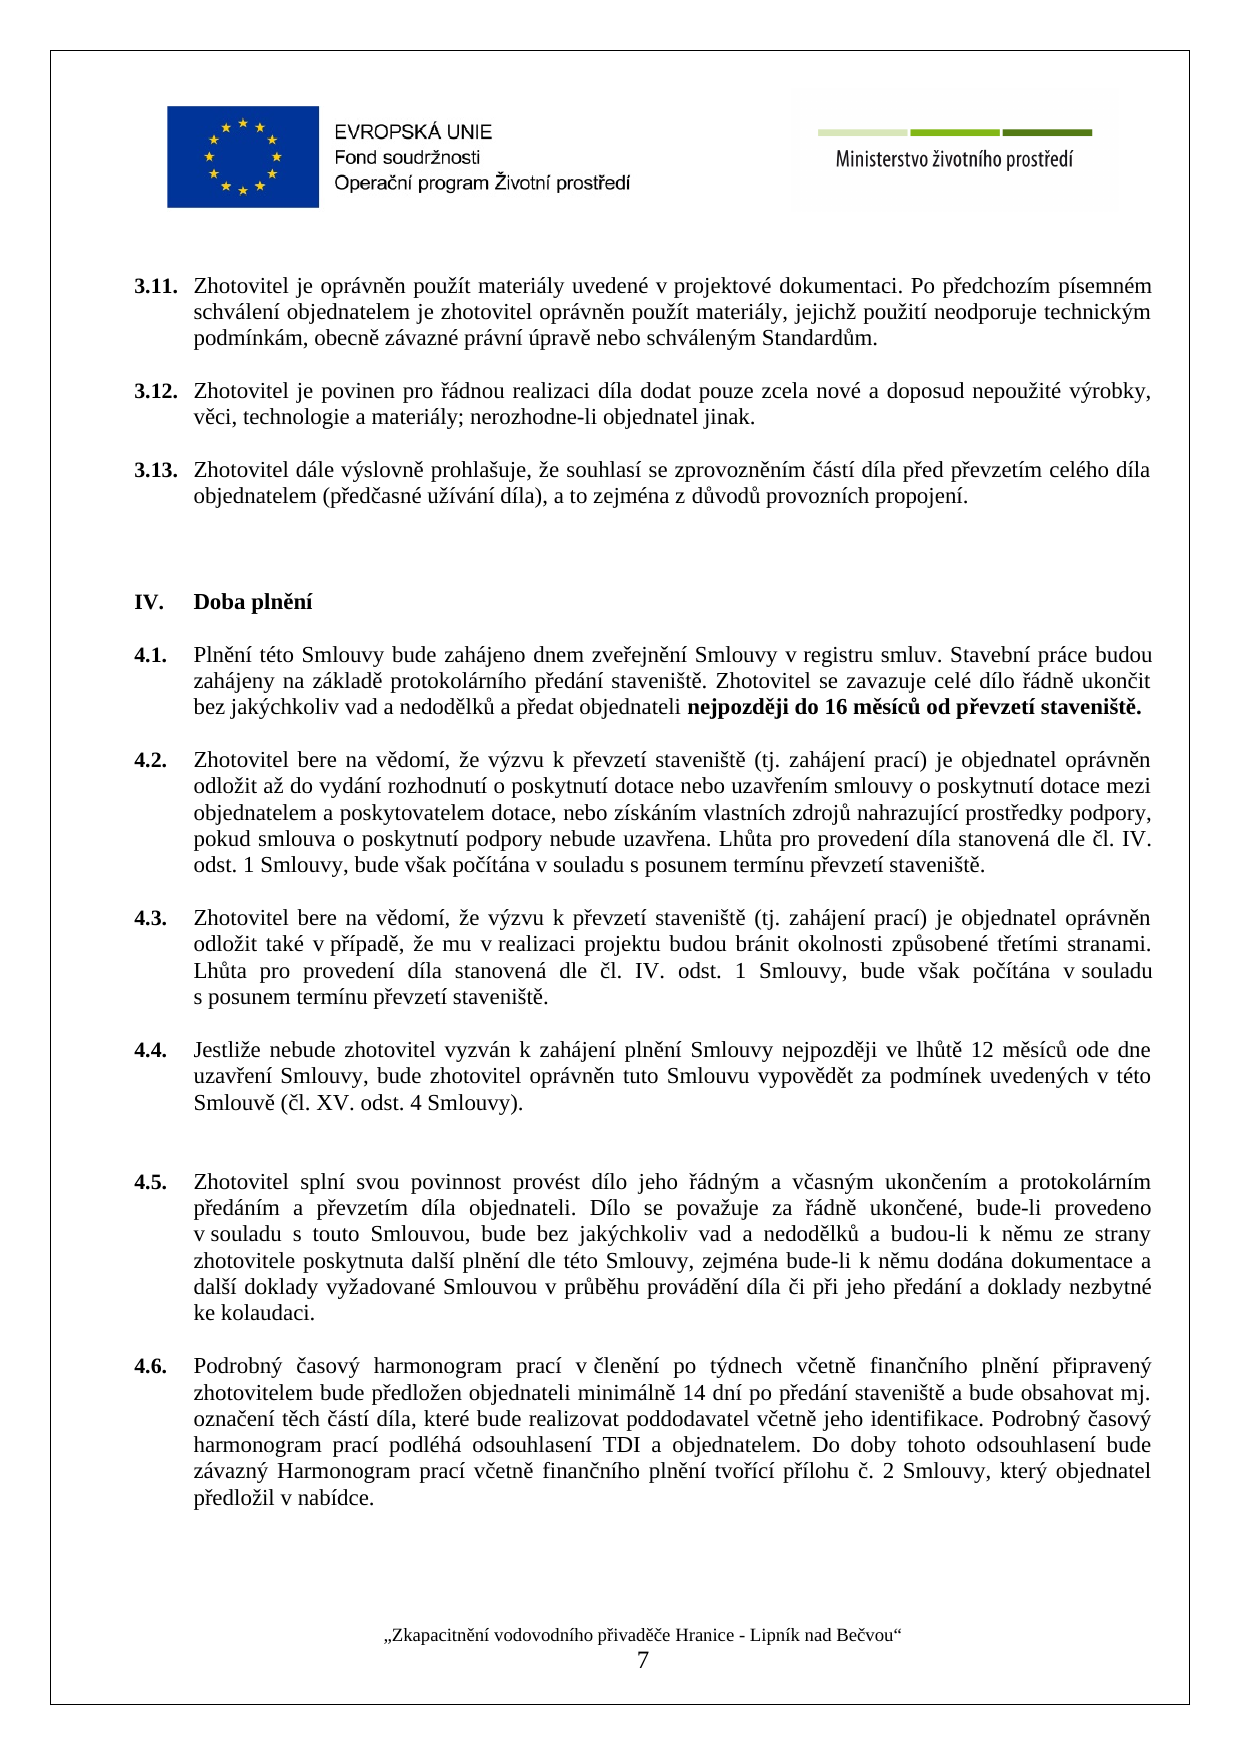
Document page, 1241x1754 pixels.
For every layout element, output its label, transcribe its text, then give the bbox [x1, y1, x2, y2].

list Zhotovitel je oprávněn použít materiály uvedené v projektové dokumentaci. Po předchozím písemném schválení objednatelem je zhotovitel oprávněn použít materiály, jejichž použití neodporuje technickým podmínkám, obecně závazné právní úpravě nebo schváleným Standardům. [134, 272, 1153, 351]
list Zhotovitel bere na vědomí, že výzvu k převzetí staveniště (tj. zahájení prací) je objednatel oprávněn odložit také v případě, že mu v realizaci projektu budou bránit okolnosti způsobené třetími stranami. Lhůta pro provedení díla stanovená dle čl. IV. odst. 1 Smlouvy, bude však počítána v souladu s posunem termínu převzetí staveniště. [134, 904, 1153, 1009]
list Zhotovitel dále výslovně prohlašuje, že souhlasí se zprovozněním částí díla před převzetím celého díla objednatelem (předčasné užívání díla), a to zejména z důvodů provozních propojení. [134, 456, 1153, 509]
list Jestliže nebude zhotovitel vyzván k zahájení plnění Smlouvy nejpozději ve lhůtě 12 měsíců ode dne uzavření Smlouvy, bude zhotovitel oprávněn tuto Smlouvu vypovědět za podmínek uvedených v této Smlouvě (čl. XV. odst. 4 Smlouvy). [134, 1036, 1153, 1115]
list Podrobný časový harmonogram prací v členění po týdnech včetně finančního plnění připravený zhotovitelem bude předložen objednateli minimálně 14 dní po předání staveniště a bude obsahovat mj. označení těch částí díla, které bude realizovat poddodavatel včetně jeho identifikace. Podrobný časový harmonogram prací podléhá odsouhlasení TDI a objednatelem. Do doby tohoto odsouhlasení bude závazný Harmonogram prací včetně finančního plnění tvořící přílohu č. 2 Smlouvy, který objednatel předložil v nabídce. [134, 1352, 1153, 1510]
list Zhotovitel bere na vědomí, že výzvu k převzetí staveniště (tj. zahájení prací) je objednatel oprávněn odložit až do vydání rozhodnutí o poskytnutí dotace nebo uzavřením smlouvy o poskytnutí dotace mezi objednatelem a poskytovatelem dotace, nebo získáním vlastních zdrojů nahrazující prostředky podpory, pokud smlouva o poskytnutí podpory nebude uzavřena. Lhůta pro provedení díla stanovená dle čl. IV. odst. 1 Smlouvy, bude však počítána v souladu s posunem termínu převzetí staveniště. [134, 746, 1153, 878]
list Doba plnění [134, 588, 1153, 614]
picture [791, 88, 1119, 212]
picture [167, 106, 642, 212]
list Plnění této Smlouvy bude zahájeno dnem zveřejnění Smlouvy v registru smluv. Stavební práce budou zahájeny na základě protokolárního předání staveniště. Zhotovitel se zavazuje celé dílo řádně ukončit bez jakýchkoliv vad a nedodělků a předat objednateli nejpozději do 16 měsíců od převzetí staveniště. [134, 641, 1153, 720]
list Zhotovitel splní svou povinnost provést dílo jeho řádným a včasným ukončením a protokolárním předáním a převzetím díla objednateli. Dílo se považuje za řádně ukončené, bude-li provedeno v souladu s touto Smlouvou, bude bez jakýchkoliv vad a nedodělků a budou-li k němu ze strany zhotovitele poskytnuta další plnění dle této Smlouvy, zejména bude-li k němu dodána dokumentace a další doklady vyžadované Smlouvou v průběhu provádění díla či při jeho předání a doklady nezbytné ke kolaudaci. [134, 1168, 1153, 1326]
list Zhotovitel je povinen pro řádnou realizaci díla dodat pouze zcela nové a doposud nepoužité výrobky, věci, technologie a materiály; nerozhodne-li objednatel jinak. [134, 377, 1153, 430]
